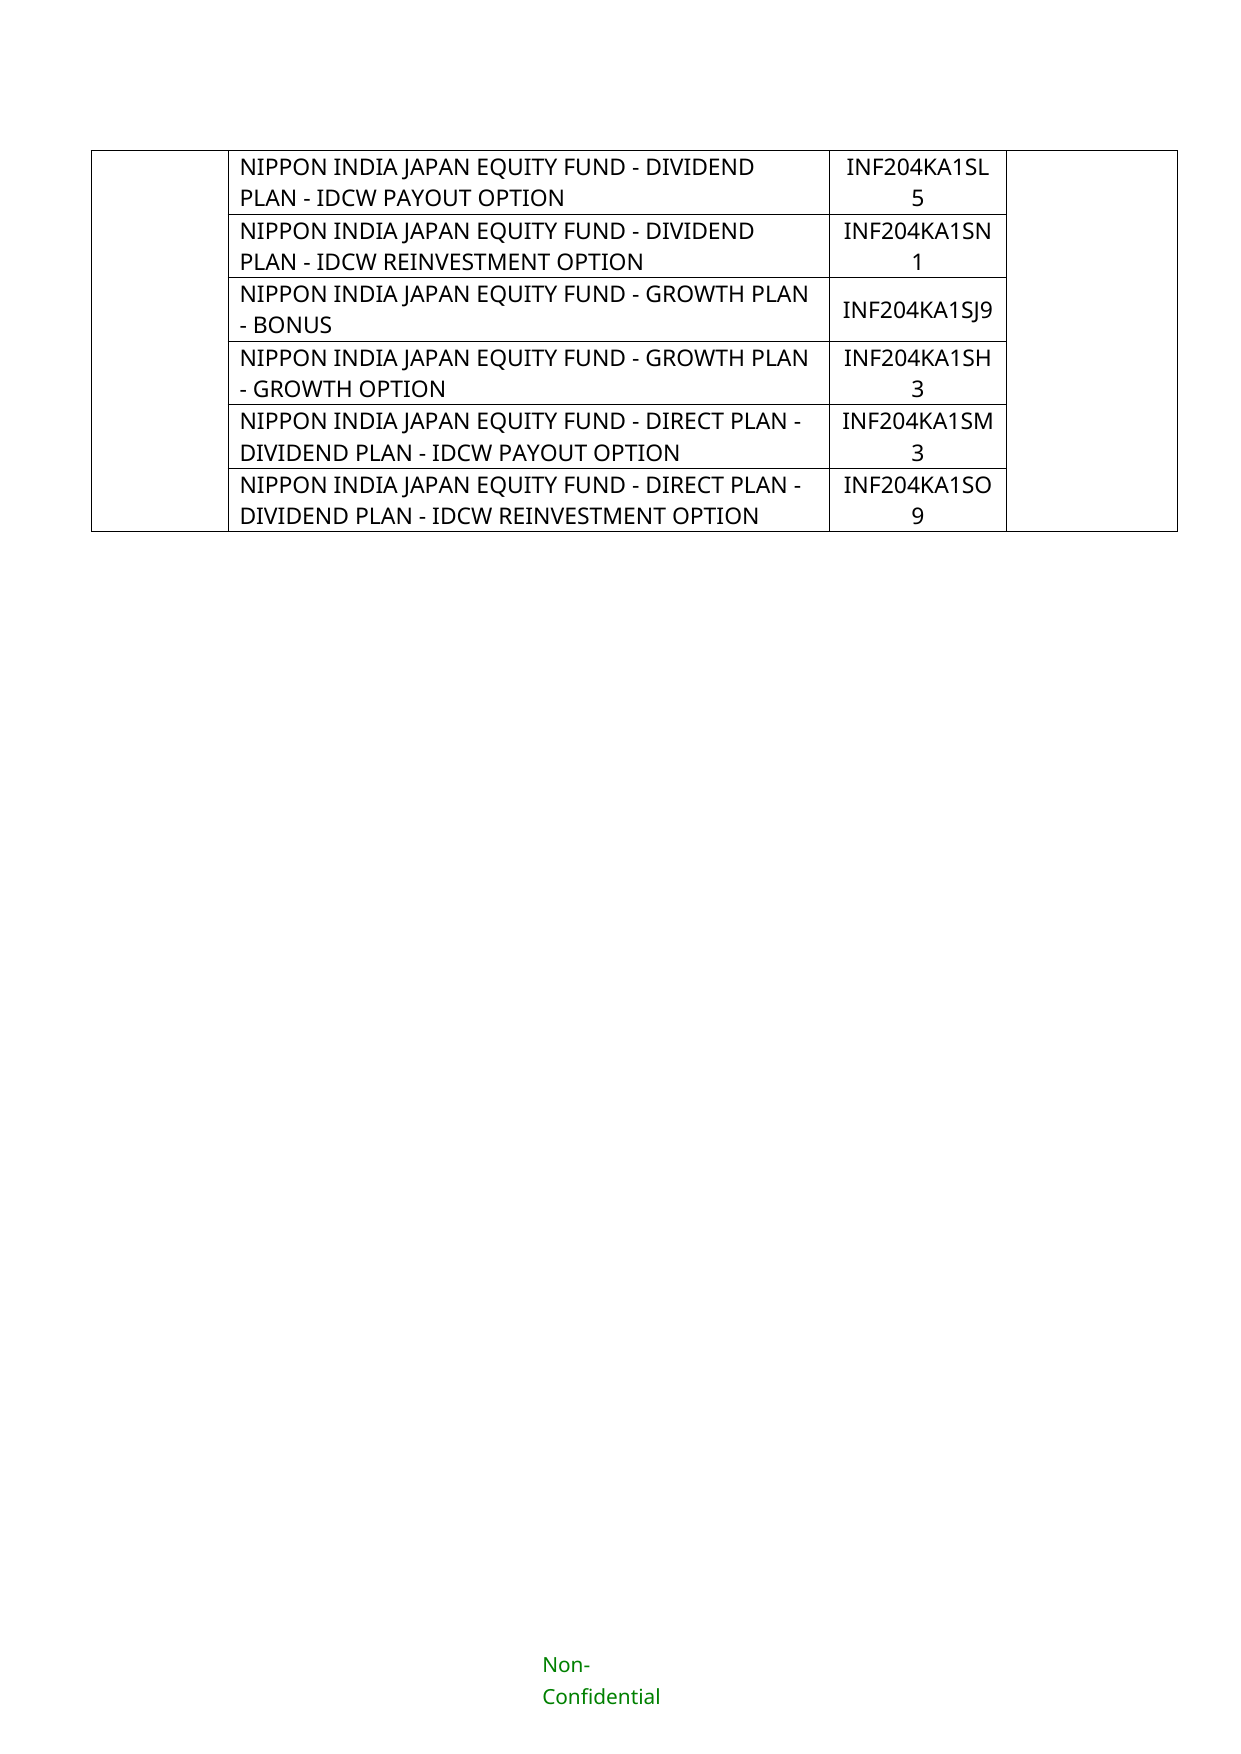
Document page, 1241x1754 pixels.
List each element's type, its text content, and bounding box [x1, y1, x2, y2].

table_cell INF204KA1SL5 [830, 151, 1006, 213]
table_cell NIPPON INDIA JAPAN EQUITY FUND - DIVIDEND PLAN - IDCW PAYOUT OPTION [229, 151, 829, 213]
table_cell NIPPON INDIA JAPAN EQUITY FUND - DIRECT PLAN - DIVIDEND PLAN - IDCW REINVESTMENT OPTION [229, 469, 829, 531]
table_cell NIPPON INDIA JAPAN EQUITY FUND - GROWTH PLAN - GROWTH OPTION [229, 342, 829, 404]
table_cell INF204KA1SH3 [830, 342, 1006, 404]
table_cell INF204KA1SN1 [830, 215, 1006, 277]
table_cell INF204KA1SO9 [830, 469, 1006, 531]
table_cell INF204KA1SM3 [830, 405, 1006, 468]
table_cell NIPPON INDIA JAPAN EQUITY FUND - DIRECT PLAN - DIVIDEND PLAN - IDCW PAYOUT OPTION [229, 405, 829, 468]
table_cell INF204KA1SJ9 [830, 278, 1006, 341]
table_cell NIPPON INDIA JAPAN EQUITY FUND - DIVIDEND PLAN - IDCW REINVESTMENT OPTION [229, 215, 829, 277]
table_cell NIPPON INDIA JAPAN EQUITY FUND - GROWTH PLAN - BONUS [229, 278, 829, 341]
